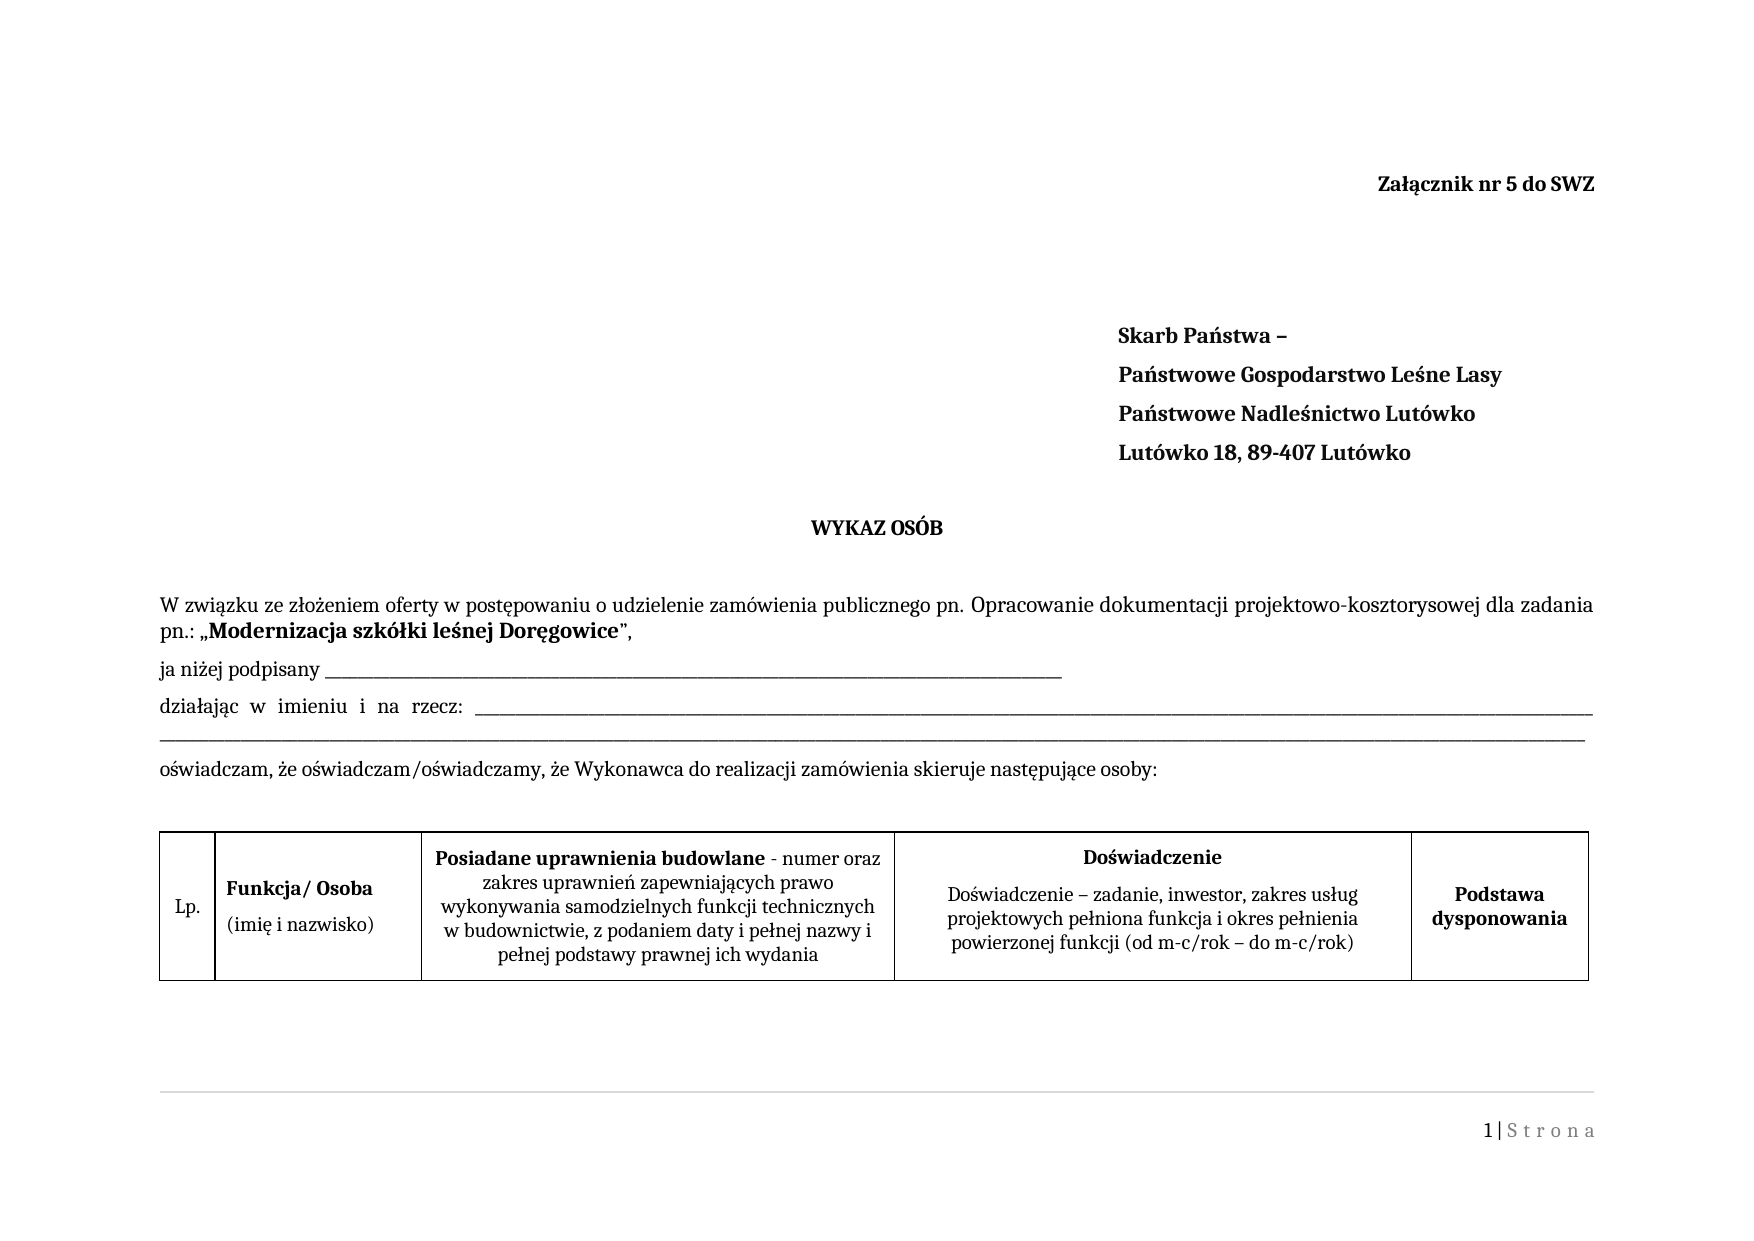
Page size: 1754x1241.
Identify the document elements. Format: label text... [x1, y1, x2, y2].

text działając w imieniu i na rzecz: __________________________________________________________________________________________________________________________________________ ________________________________________________________________________________________________________________________________________________________________________________ [159, 694, 1594, 745]
text WYKAZ OSÓB [159, 516, 1594, 541]
table_header Posiadane uprawnienia budowlane - numer oraz zakres uprawnień zapewniających prawo wykonywania samodzielnych funkcji technicznych w budownictwie, z podaniem daty i pełnej nazwy i pełnej podstawy prawnej ich wydania [422, 833, 894, 980]
text oświadczam, że oświadczam/oświadczamy, że Wykonawca do realizacji zamówienia skieruje następujące osoby: [159, 757, 1594, 782]
text Skarb Państwa – [159, 323, 1594, 349]
text ja niżej podpisany ___________________________________________________________________________________________ [159, 657, 1594, 682]
text Państwowe Gospodarstwo Leśne Lasy [159, 362, 1594, 388]
text Lutówko 18, 89-407 Lutówko [159, 439, 1594, 466]
table_header Podstawa dysponowania [1412, 833, 1588, 980]
table_header Lp. [160, 833, 214, 980]
text W związku ze złożeniem oferty w postępowaniu o udzielenie zamówienia publicznego pn. Opracowanie dokumentacji projektowo-kosztorysowej dla zadania pn.: „Modernizacja szkółki leśnej Doręgowice”, [159, 591, 1594, 644]
text Państwowe Nadleśnictwo Lutówko [159, 401, 1594, 427]
text Załącznik nr 5 do SWZ [159, 172, 1594, 197]
table_header Doświadczenie Doświadczenie – zadanie, inwestor, zakres usług projektowych pełniona funkcja i okres pełnienia powierzonej funkcji (od m-c/rok – do m-c/rok) [895, 833, 1411, 980]
table_header Funkcja/ Osoba (imię i nazwisko) [216, 833, 421, 980]
